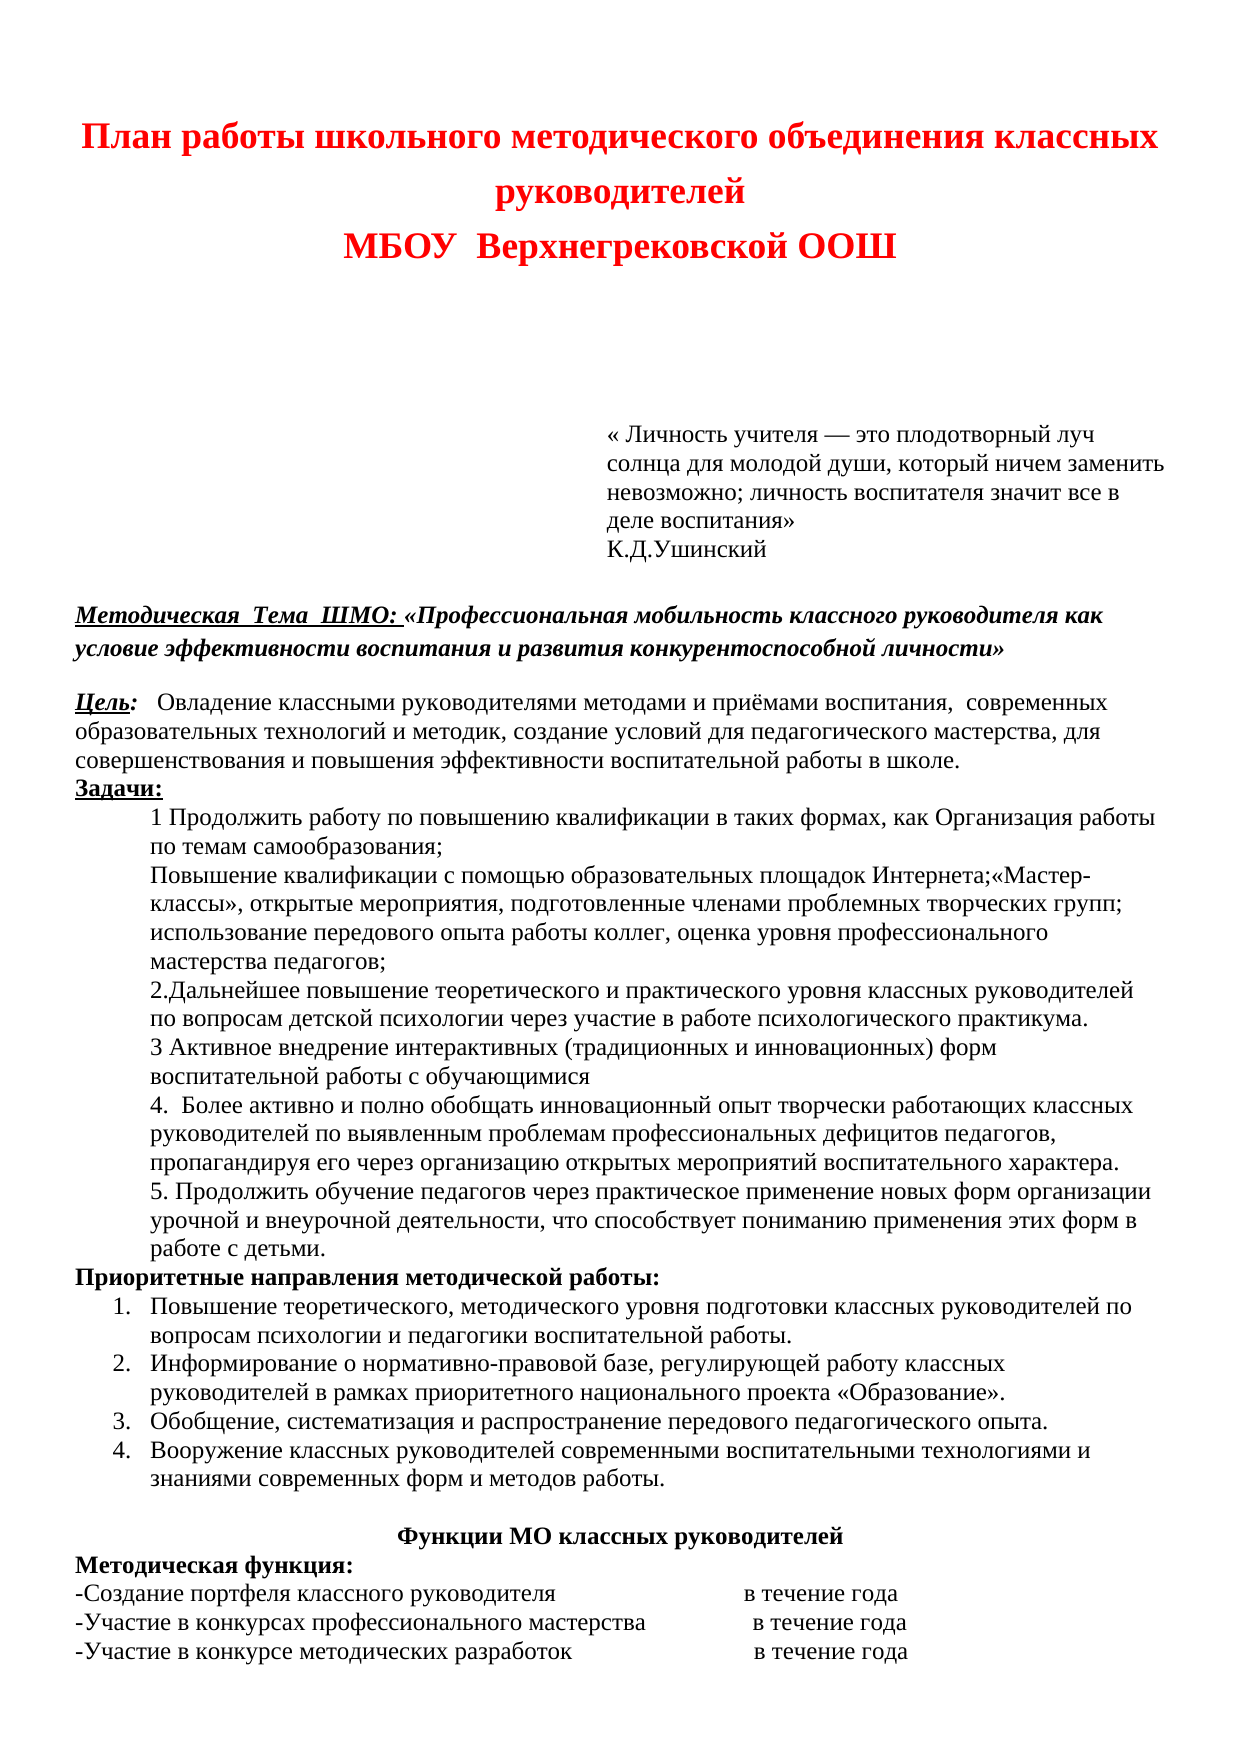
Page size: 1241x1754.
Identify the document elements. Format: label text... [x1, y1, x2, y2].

text Методическая функция: [75, 1550, 1165, 1578]
text МБОУ Верхнегрековской ООШ [75, 212, 1165, 266]
text 2.Дальнейшее повышение теоретического и практического уровня классных руководителей по вопросам детской психологии через участие в работе психологического практикума. [150, 975, 1165, 1032]
text -Создание портфеля классного руководителя в течение года [75, 1578, 1165, 1607]
list Вооружение классных руководителей современными воспитательными технологиями и знаниями современных форм и методов работы. [112, 1435, 1165, 1492]
text -Участие в конкурсе методических разработок в течение года [75, 1636, 1165, 1665]
list Повышение теоретического, методического уровня подготовки классных руководителей по вопросам психологии и педагогики воспитательной работы. [112, 1291, 1165, 1348]
text 4. Более активно и полно обобщать инновационный опыт творчески работающих классных руководителей по выявленным проблемам профессиональных дефицитов педагогов, пропагандируя его через организацию открытых мероприятий воспитательного характера. [150, 1090, 1165, 1176]
text 5. Продолжить обучение педагогов через практическое применение новых форм организации урочной и внеурочной деятельности, что способствует пониманию применения этих форм в работе с детьми. [150, 1176, 1165, 1262]
text К.Д.Ушинский [607, 534, 1165, 563]
text Повышение квалификации с помощью образовательных площадок Интернета;«Мастер-классы», открытые мероприятия, подготовленные членами проблемных творческих групп; использование передового опыта работы коллег, оценка уровня профессионального мастерства педагогов; [150, 860, 1165, 975]
list Информирование о нормативно-правовой базе, регулирующей работу классных руководителей в рамках приоритетного национального проекта «Образование». [112, 1348, 1165, 1406]
text Цель: Овладение классными руководителями методами и приёмами воспитания, современных образовательных технологий и методик, создание условий для педагогического мастерства, для совершенствования и повышения эффективности воспитательной работы в школе. [75, 687, 1165, 773]
text Методическая Тема ШМО: «Профессиональная мобильность классного руководителя как условие эффективности воспитания и развития конкурентоспособной личности» [75, 600, 1165, 662]
text План работы школьного методического объединения классных руководителей [75, 102, 1165, 212]
text 3 Активное внедрение интерактивных (традиционных и инновационных) форм воспитательной работы с обучающимися [150, 1032, 1165, 1090]
text Задачи: [75, 773, 1165, 802]
text Функции МО классных руководителей [75, 1521, 1165, 1550]
text 1 Продолжить работу по повышению квалификации в таких формах, как Организация работы по темам самообразования; [150, 802, 1165, 860]
list Обобщение, систематизация и распространение передового педагогического опыта. [112, 1406, 1165, 1435]
text « Личность учителя — это плодотворный луч солнца для молодой души, который ничем заменить невозможно; личность воспитателя значит все в деле воспитания» [607, 419, 1165, 534]
text Приоритетные направления методической работы: [75, 1262, 1165, 1291]
text -Участие в конкурсах профессионального мастерства в течение года [75, 1607, 1165, 1636]
